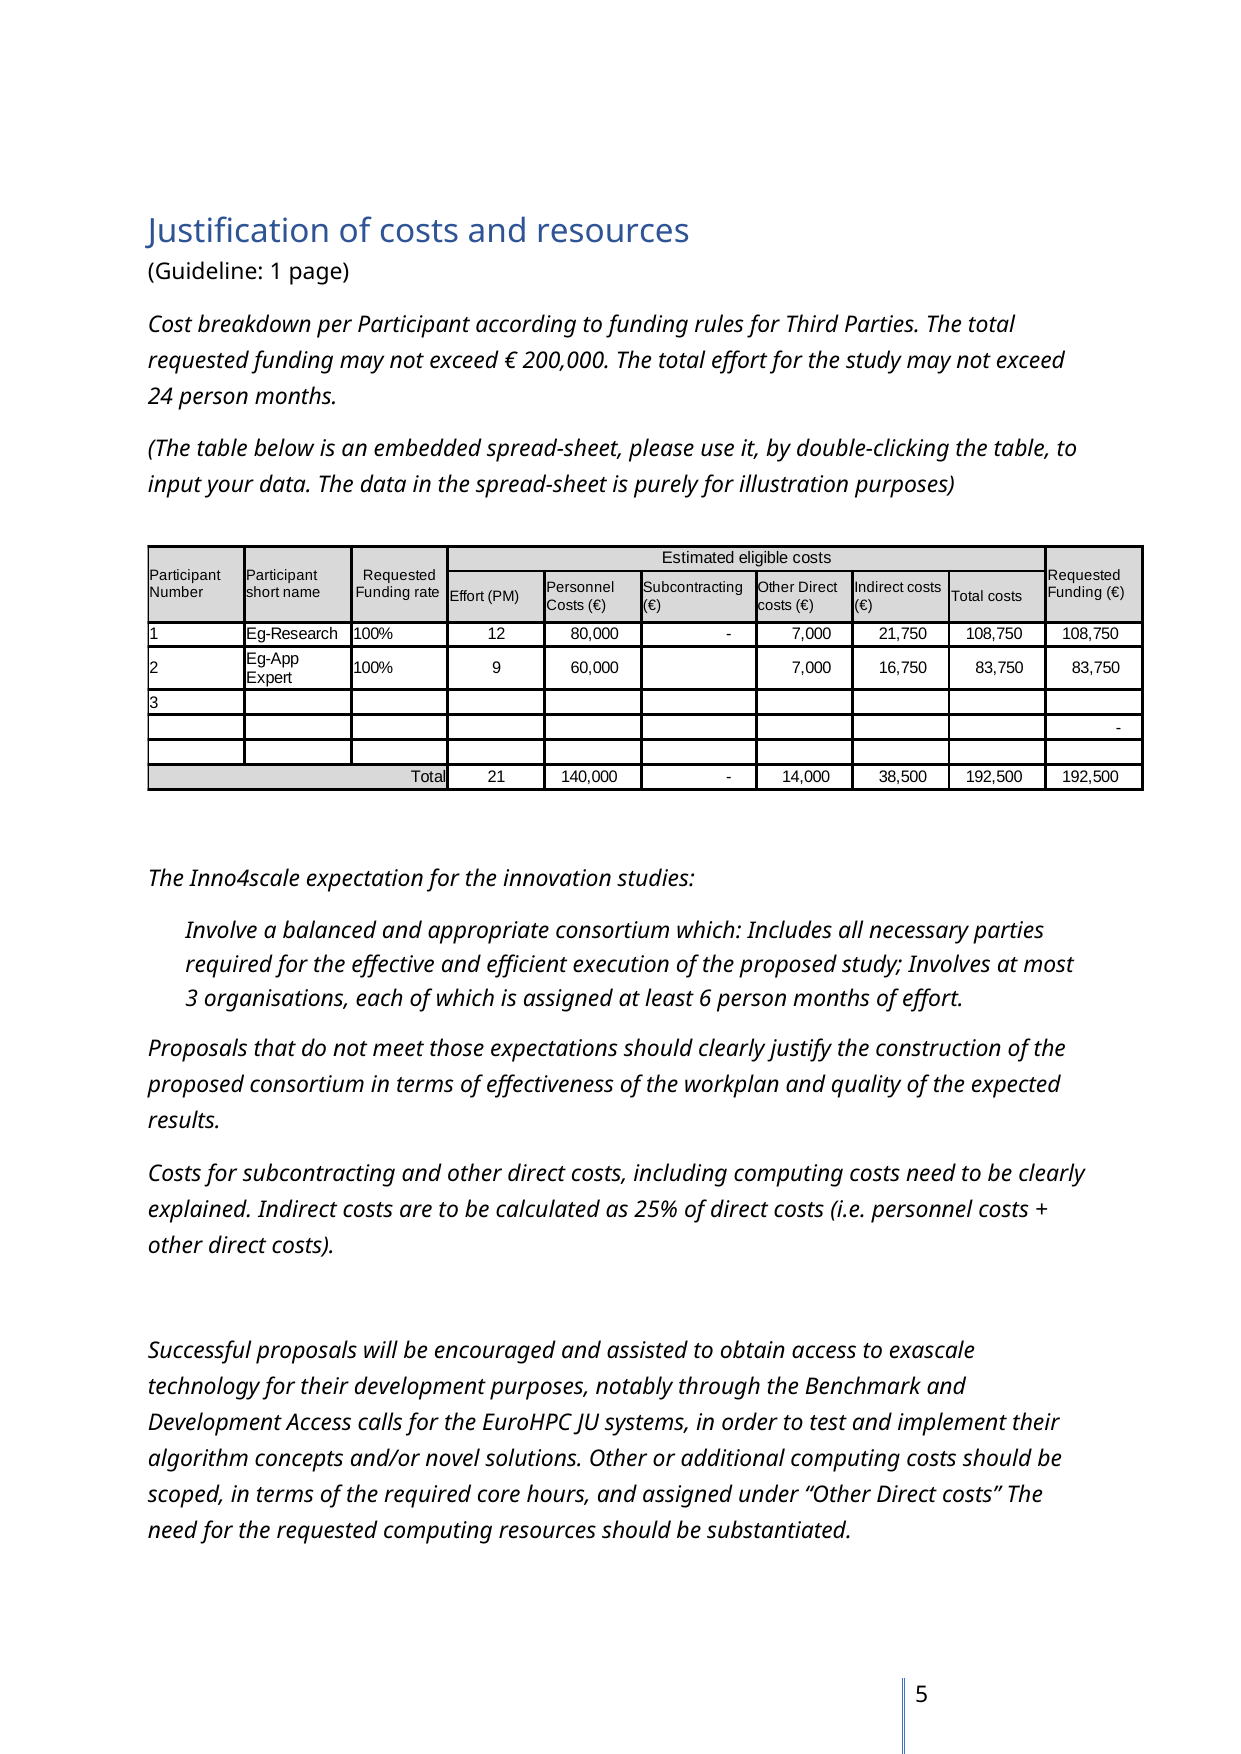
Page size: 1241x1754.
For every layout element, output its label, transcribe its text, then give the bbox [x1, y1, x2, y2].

subtitle Justification of costs and resources [148, 206, 1093, 252]
text The Inno4scale expectation for the innovation studies: [148, 862, 1093, 893]
text Cost breakdown per Participant according to funding rules for Third Parties. The total requested funding may not exceed € 200,000. The total effort for the study may not exceed 24 person months. [148, 308, 1093, 411]
text Successful proposals will be encouraged and assisted to obtain access to exascale technology for their development purposes, notably through the Benchmark and Development Access calls for the EuroHPC JU systems, in order to test and implement their algorithm concepts and/or novel solutions. Other or additional computing costs should be scoped, in terms of the required core hours, and assigned under “Other Direct costs” The need for the requested computing resources should be substantiated. [148, 1334, 1093, 1545]
text Costs for subcontracting and other direct costs, including computing costs need to be clearly explained. Indirect costs are to be calculated as 25% of direct costs (i.e. personnel costs + other direct costs). [148, 1157, 1093, 1260]
text Proposals that do not meet those expectations should clearly justify the construction of the proposed consortium in terms of effectiveness of the workplan and quality of the expected results. [148, 1032, 1093, 1135]
text (The table below is an embedded spread-sheet, please use it, by double-clicking the table, to input your data. The data in the spread-sheet is purely for illustration purposes) [148, 432, 1093, 499]
text Involve a balanced and appropriate consortium which: Includes all necessary parties required for the effective and efficient execution of the proposed study; Involves at most 3 organisations, each of which is assigned at least 6 person months of effort. [185, 914, 1093, 1013]
text (Guideline: 1 page) [148, 255, 1093, 287]
